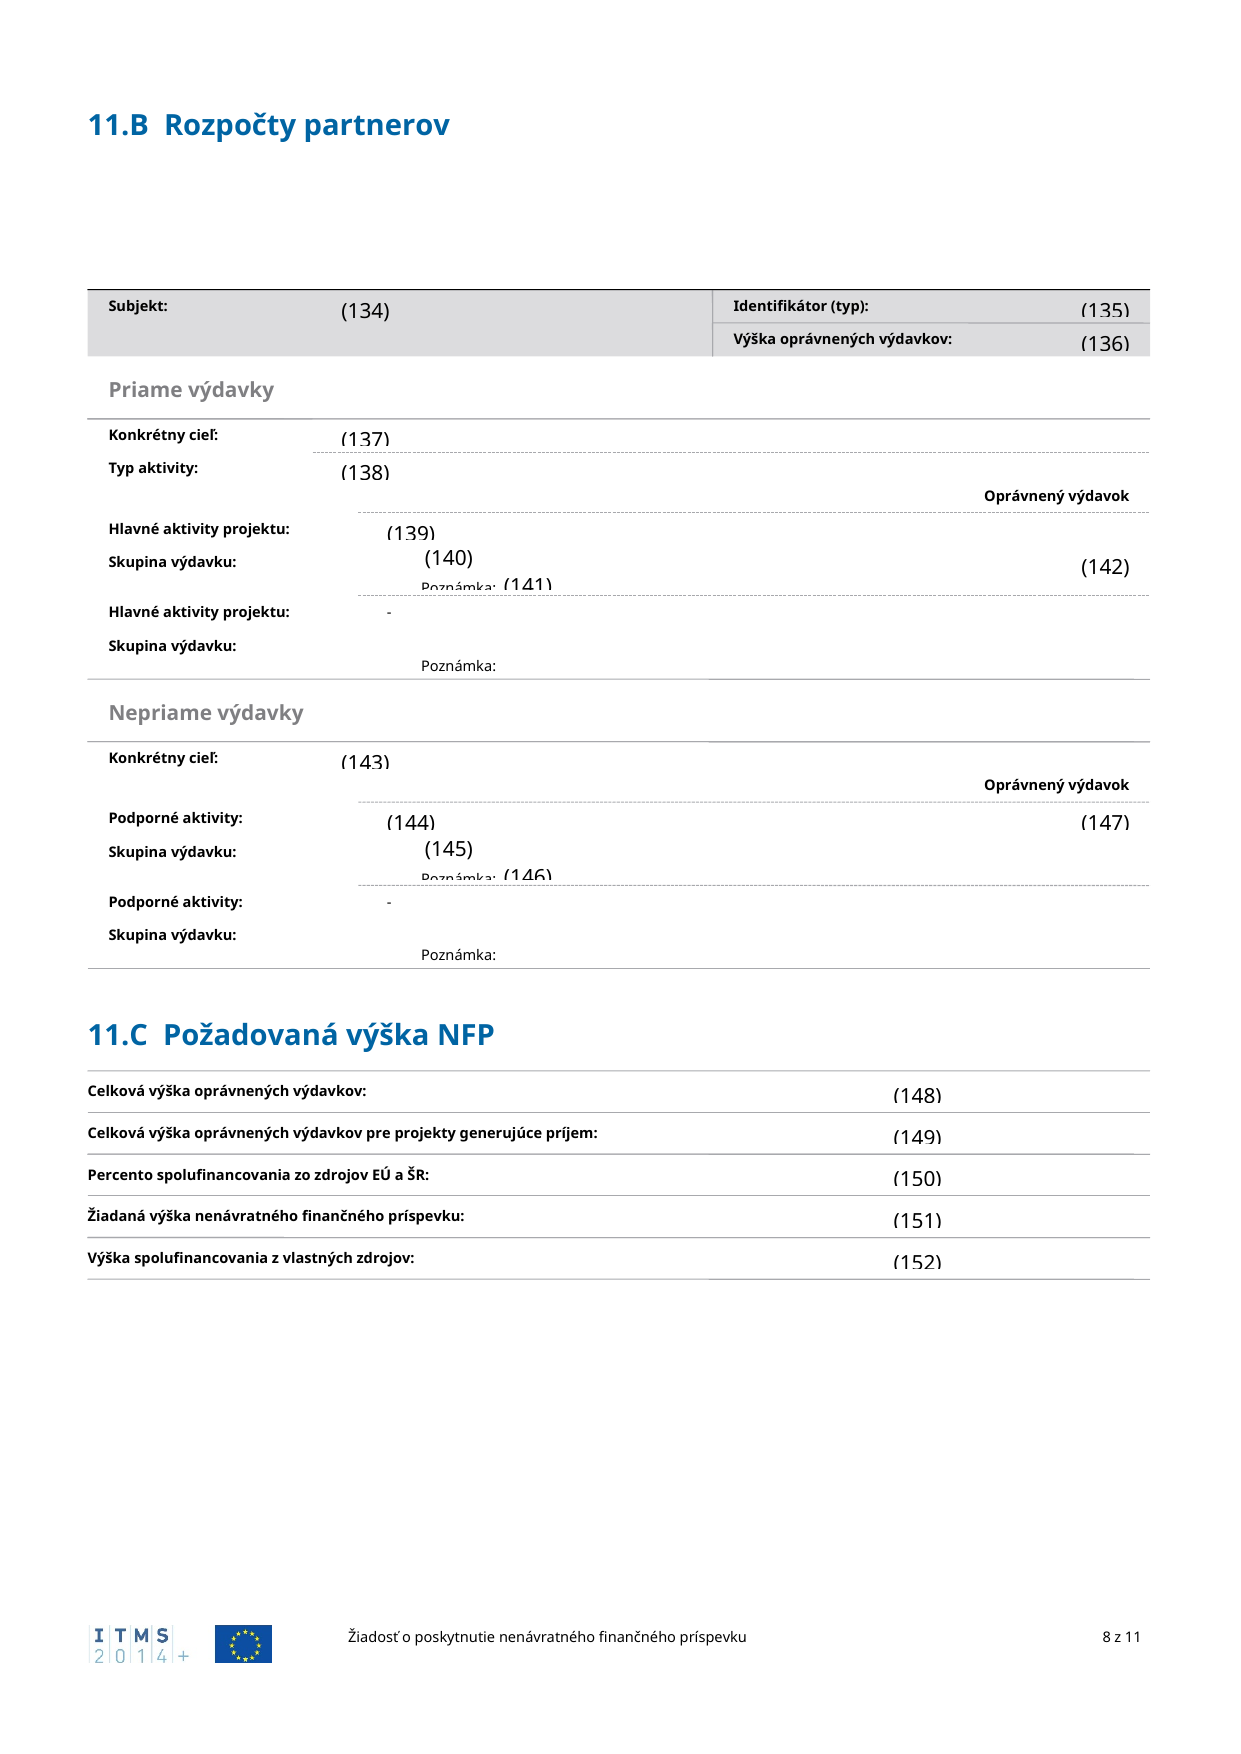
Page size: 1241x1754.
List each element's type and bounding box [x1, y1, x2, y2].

picture [87, 1625, 272, 1662]
